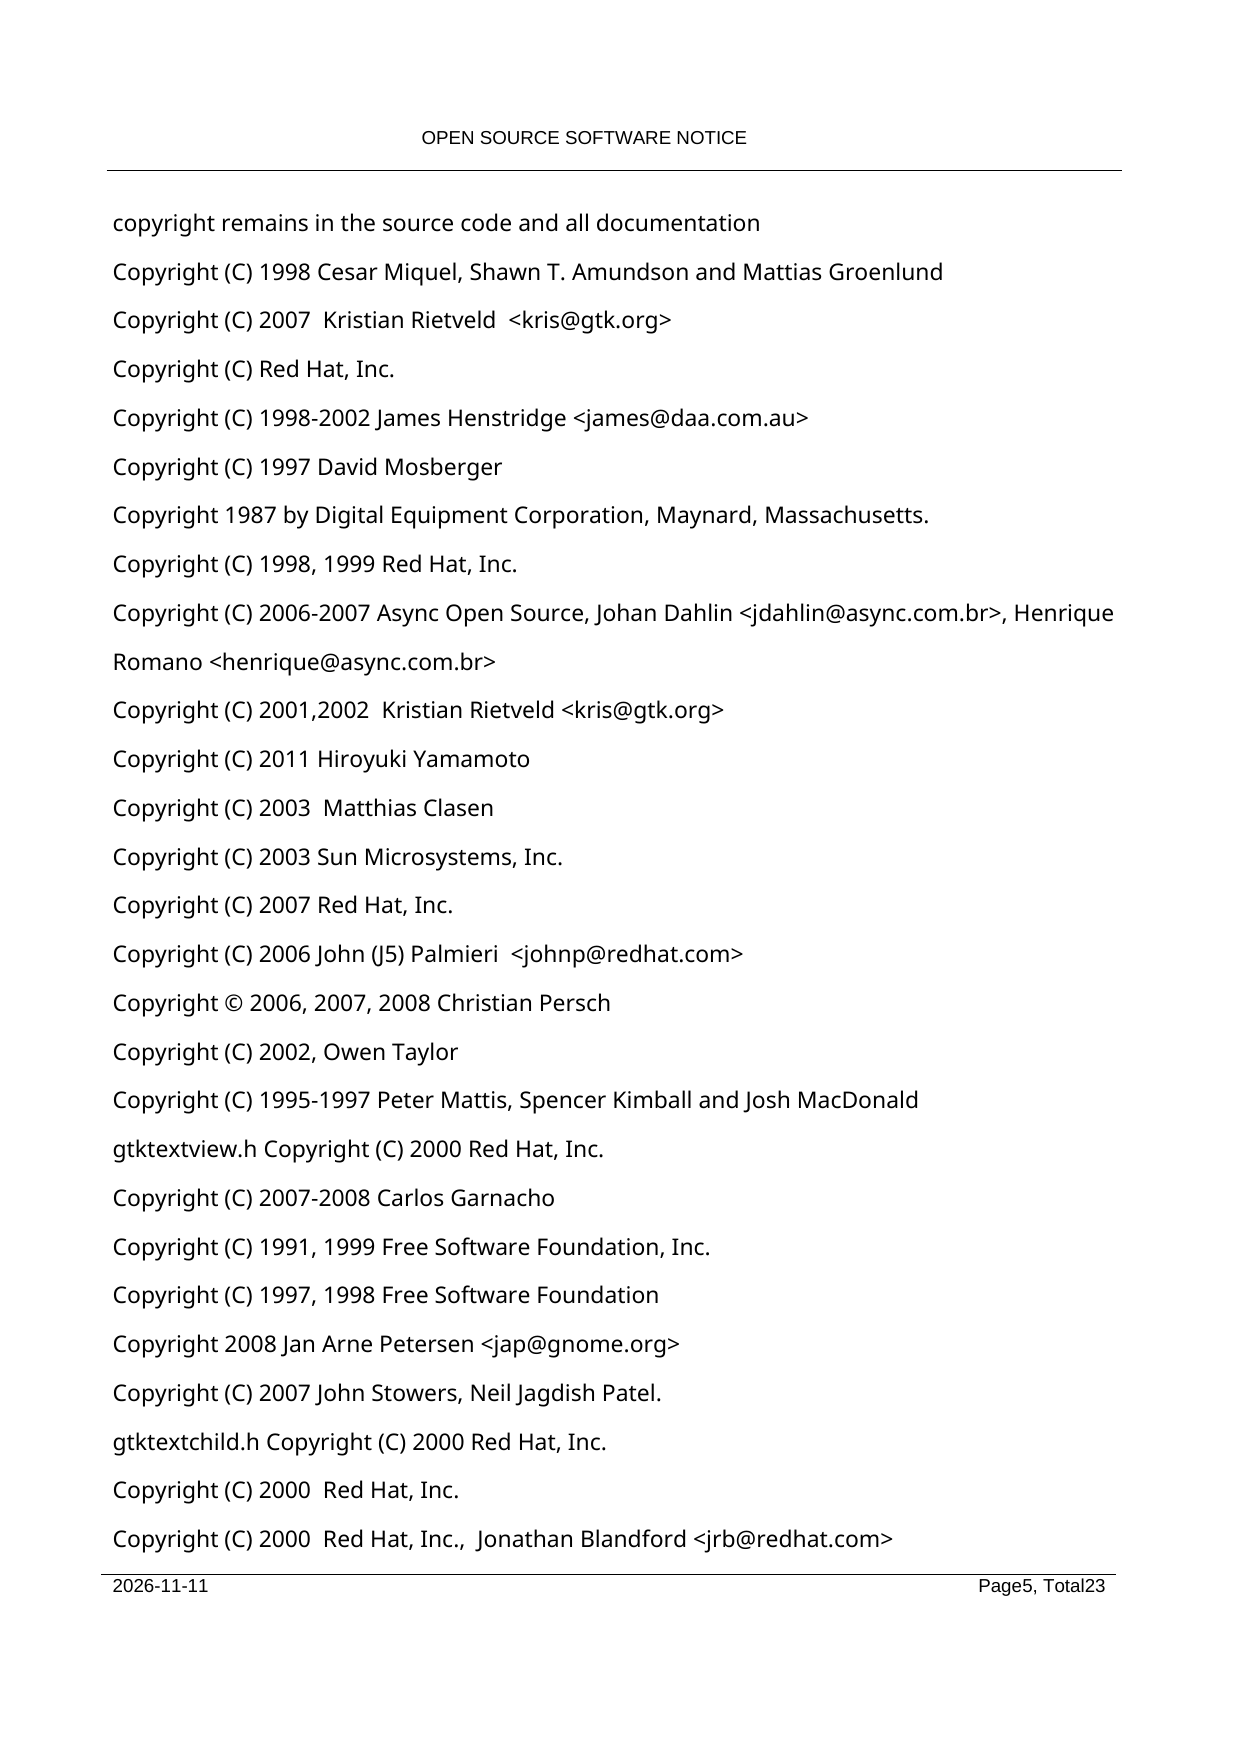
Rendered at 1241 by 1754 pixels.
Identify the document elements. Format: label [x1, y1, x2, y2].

text [112, 206, 1128, 1555]
